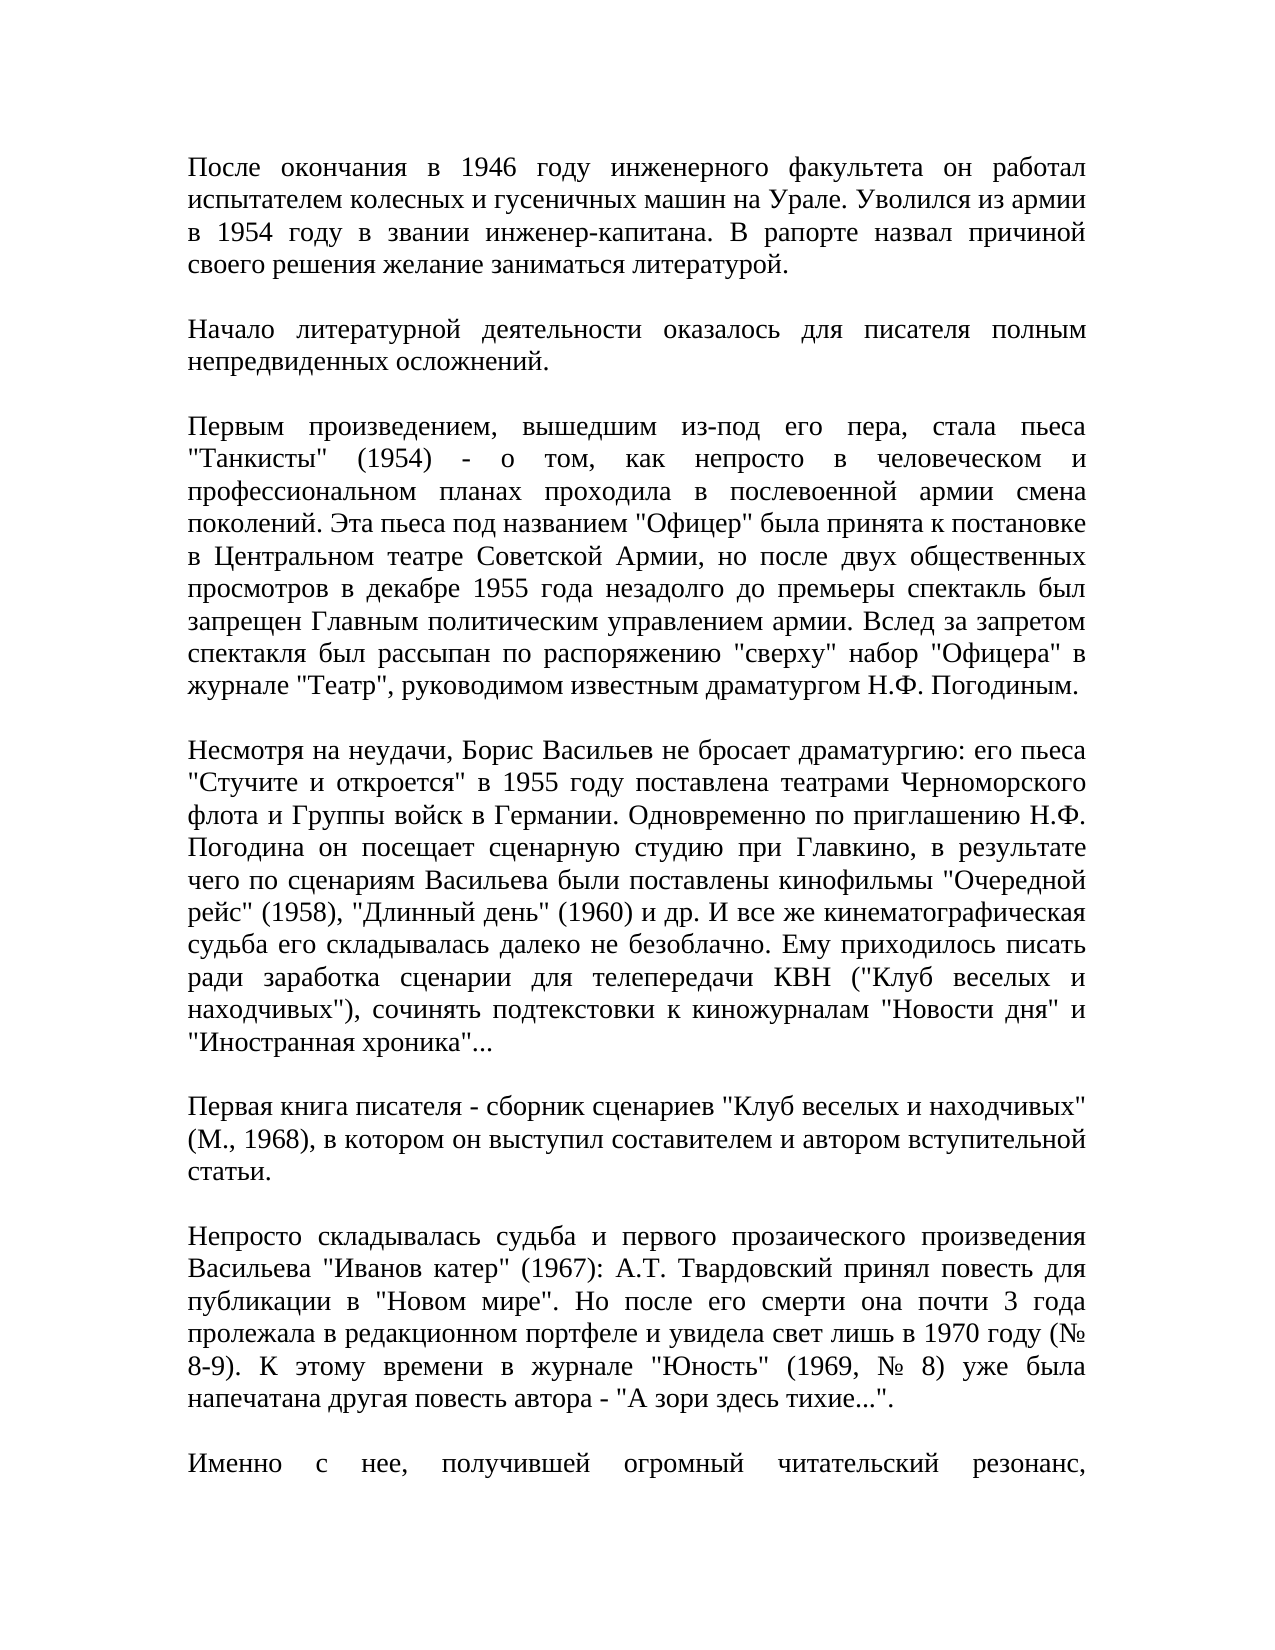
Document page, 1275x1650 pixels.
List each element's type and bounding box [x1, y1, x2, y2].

text [187, 150, 1087, 1478]
